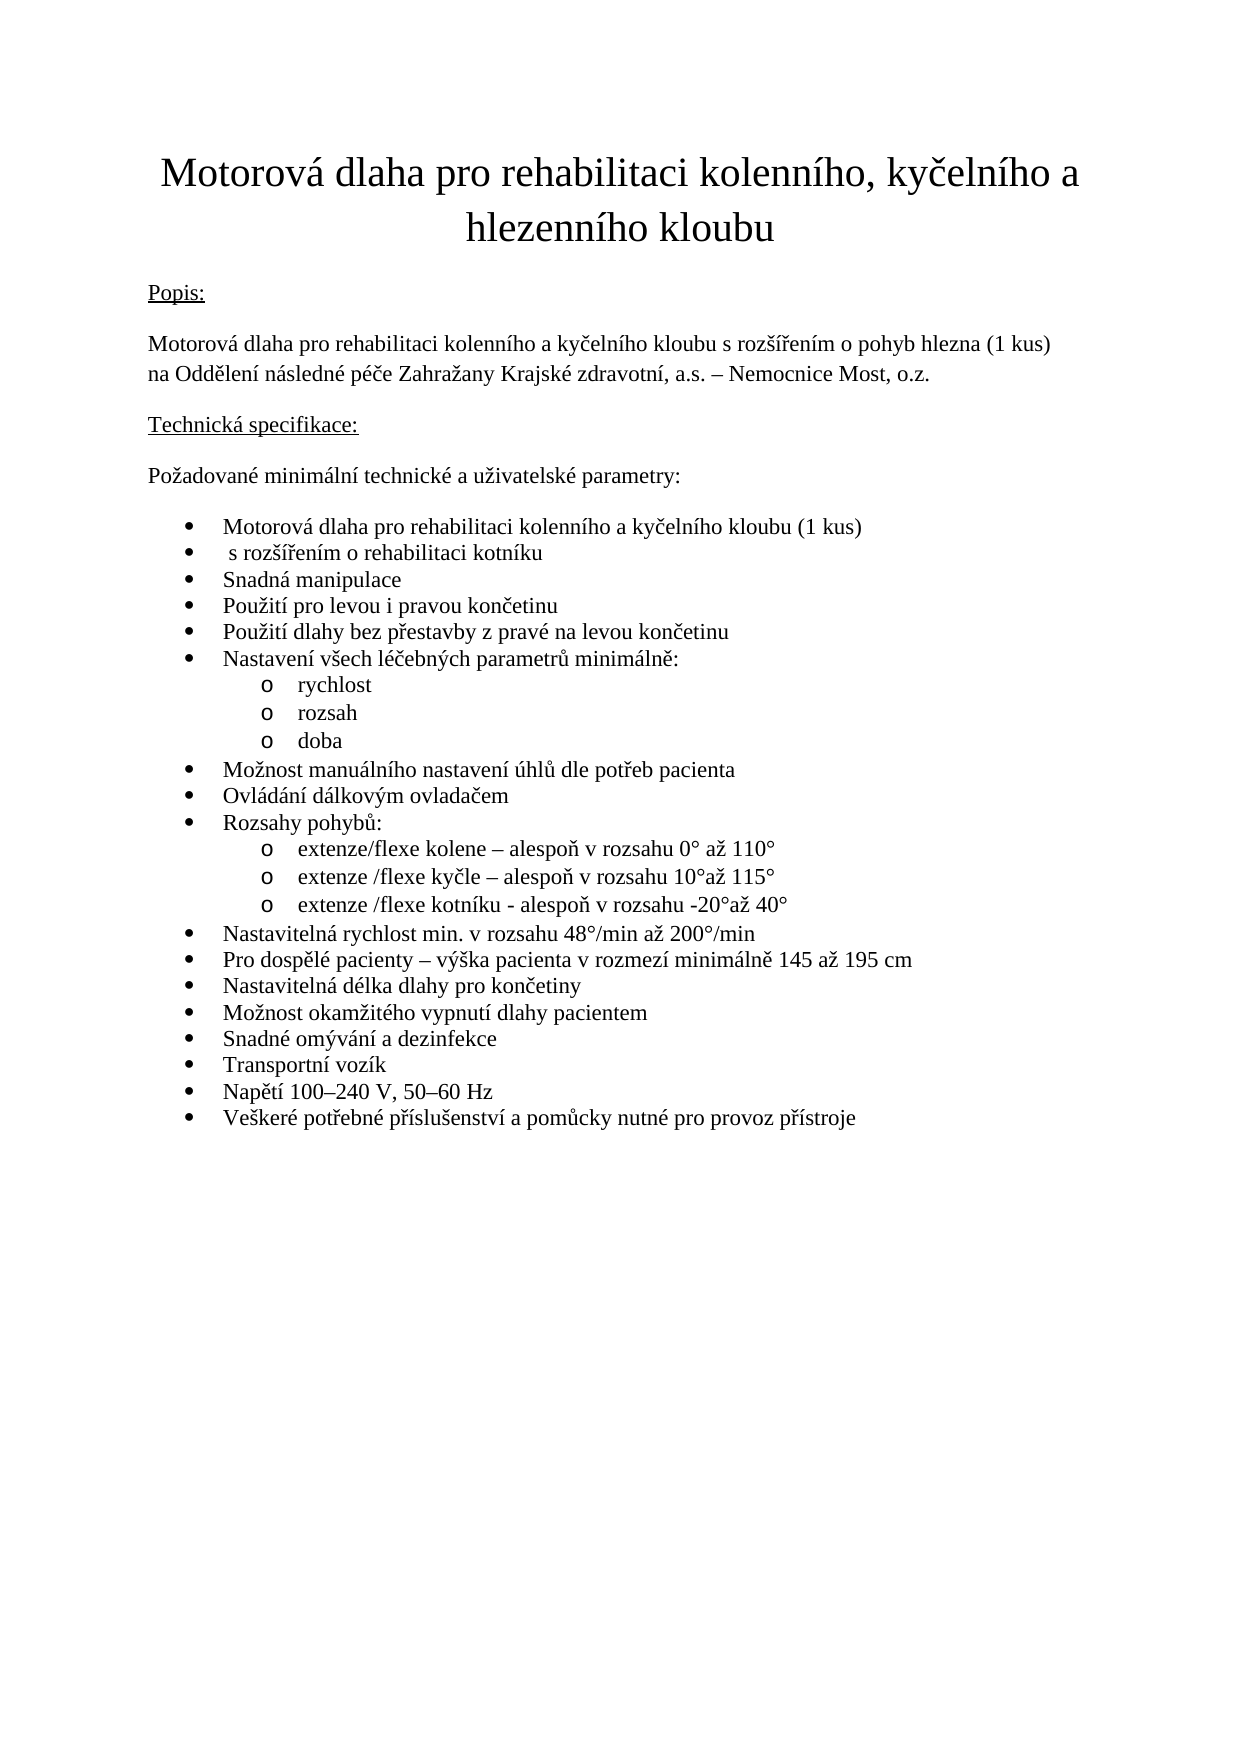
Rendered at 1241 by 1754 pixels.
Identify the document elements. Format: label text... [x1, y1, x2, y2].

text Motorová dlaha pro rehabilitaci kolenního a kyčelního kloubu s rozšířením o pohyb hlezna (1 kus) na Oddělení následné péče Zahražany Krajské zdravotní, a.s. – Nemocnice Most, o.z. [148, 330, 1093, 386]
list Pro dospělé pacienty – výška pacienta v rozmezí minimálně 145 až 195 cm [185, 946, 1093, 972]
text Technická specifikace: [148, 411, 1093, 437]
list extenze /flexe kyčle – alespoň v rozsahu 10°až 115° [260, 863, 1093, 891]
list Snadné omývání a dezinfekce [185, 1025, 1093, 1051]
list Použití pro levou i pravou končetinu [185, 592, 1093, 618]
list Možnost manuálního nastavení úhlů dle potřeb pacienta [185, 756, 1093, 782]
list Transportní vozík [185, 1051, 1093, 1078]
list Snadná manipulace [185, 566, 1093, 592]
list Možnost okamžitého vypnutí dlahy pacientem [185, 999, 1093, 1025]
text Popis: [148, 279, 1093, 305]
list extenze /flexe kotníku - alespoň v rozsahu -20°až 40° [260, 891, 1093, 919]
list Nastavitelná rychlost min. v rozsahu 48°/min až 200°/min [185, 919, 1093, 946]
list Ovládání dálkovým ovladačem [185, 782, 1093, 808]
list Motorová dlaha pro rehabilitaci kolenního a kyčelního kloubu (1 kus) [185, 513, 1093, 539]
list rychlost [260, 671, 1093, 699]
list s rozšířením o rehabilitaci kotníku [185, 539, 1093, 566]
list rozsah [260, 699, 1093, 728]
list extenze/flexe kolene – alespoň v rozsahu 0° až 110° [260, 835, 1093, 863]
list Napětí 100–240 V, 50–60 Hz [185, 1078, 1093, 1104]
list Nastavení všech léčebných parametrů minimálně: [185, 645, 1093, 671]
text Požadované minimální technické a uživatelské parametry: [148, 462, 1093, 488]
list Použití dlahy bez přestavby z pravé na levou končetinu [185, 618, 1093, 645]
list Veškeré potřebné příslušenství a pomůcky nutné pro provoz přístroje [185, 1104, 1093, 1130]
list Rozsahy pohybů: [185, 808, 1093, 835]
text Motorová dlaha pro rehabilitaci kolenního, kyčelního a hlezenního kloubu [148, 148, 1093, 251]
list doba [260, 728, 1093, 756]
list Nastavitelná délka dlahy pro končetiny [185, 972, 1093, 999]
